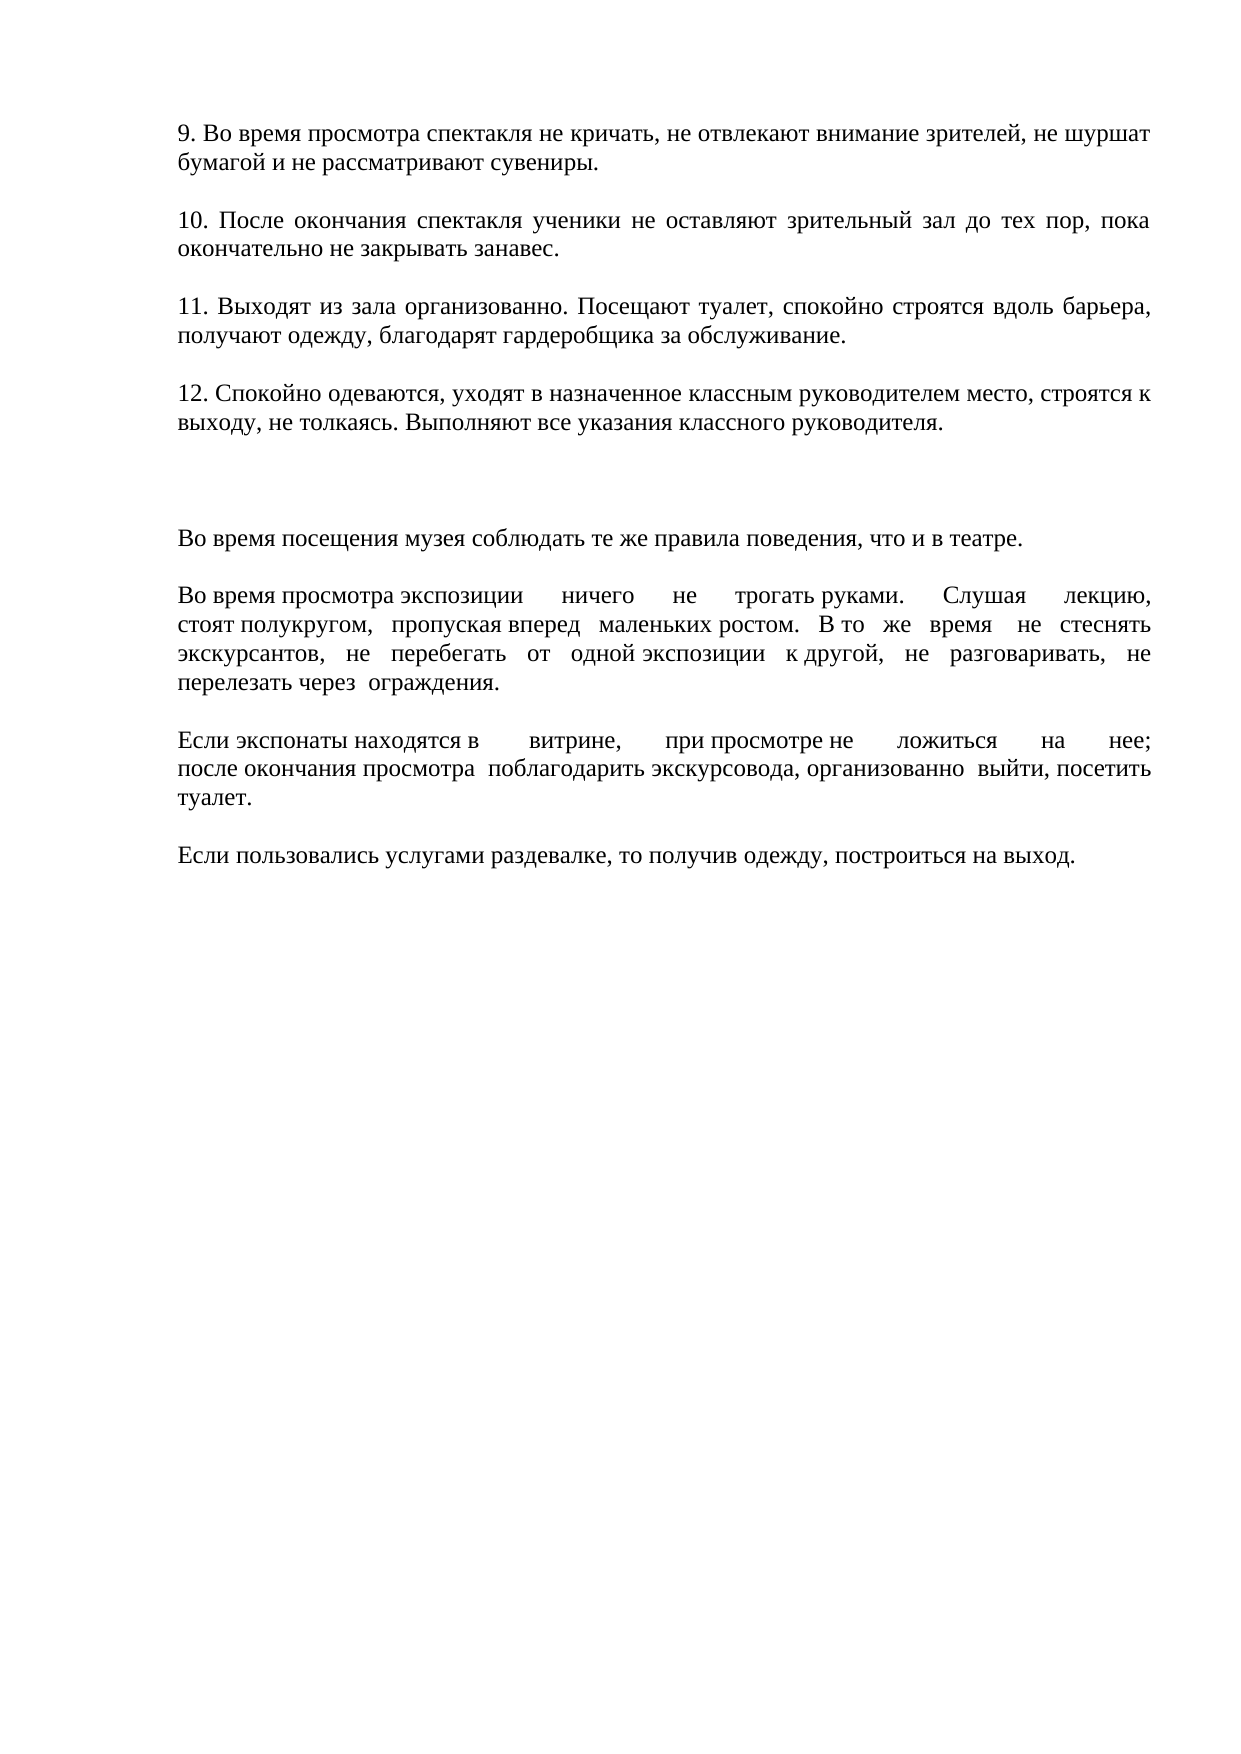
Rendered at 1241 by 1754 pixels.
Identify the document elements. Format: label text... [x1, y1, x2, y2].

text Если пользовались услугами раздевалке, то получив одежду, построиться на выход. [177, 840, 1152, 869]
text 11. Выходят из зала организованно. Посещают туалет, спокойно строятся вдоль барьера, получают одежду, благодарят гардеробщика за обслуживание. [177, 291, 1152, 349]
text Если экспонаты находятся в витрине, при просмотре не ложиться на нее; после окончания просмотра поблагодарить экскурсовода, организованно выйти, посетить туалет. [177, 725, 1152, 811]
text 9. Во время просмотра спектакля не кричать, не отвлекают внимание зрителей, не шуршат бумагой и не рассматривают сувениры. [177, 118, 1152, 176]
text Во время посещения музея соблюдать те же правила поведения, что и в театре. [177, 523, 1152, 551]
text 10. После окончания спектакля ученики не оставляют зрительный зал до тех пор, пока окончательно не закрывать занавес. [177, 205, 1152, 262]
text 12. Спокойно одеваются, уходят в назначенное классным руководителем место, строятся к выходу, не толкаясь. Выполняют все указания классного руководителя. [177, 378, 1152, 436]
text Во время просмотра экспозиции ничего не трогать руками. Слушая лекцию, стоят полукругом, пропуская вперед маленьких ростом. В то же время не стеснять экскурсантов, не перебегать от одной экспозиции к другой, не разговаривать, не перелезать через ограждения. [177, 581, 1152, 696]
